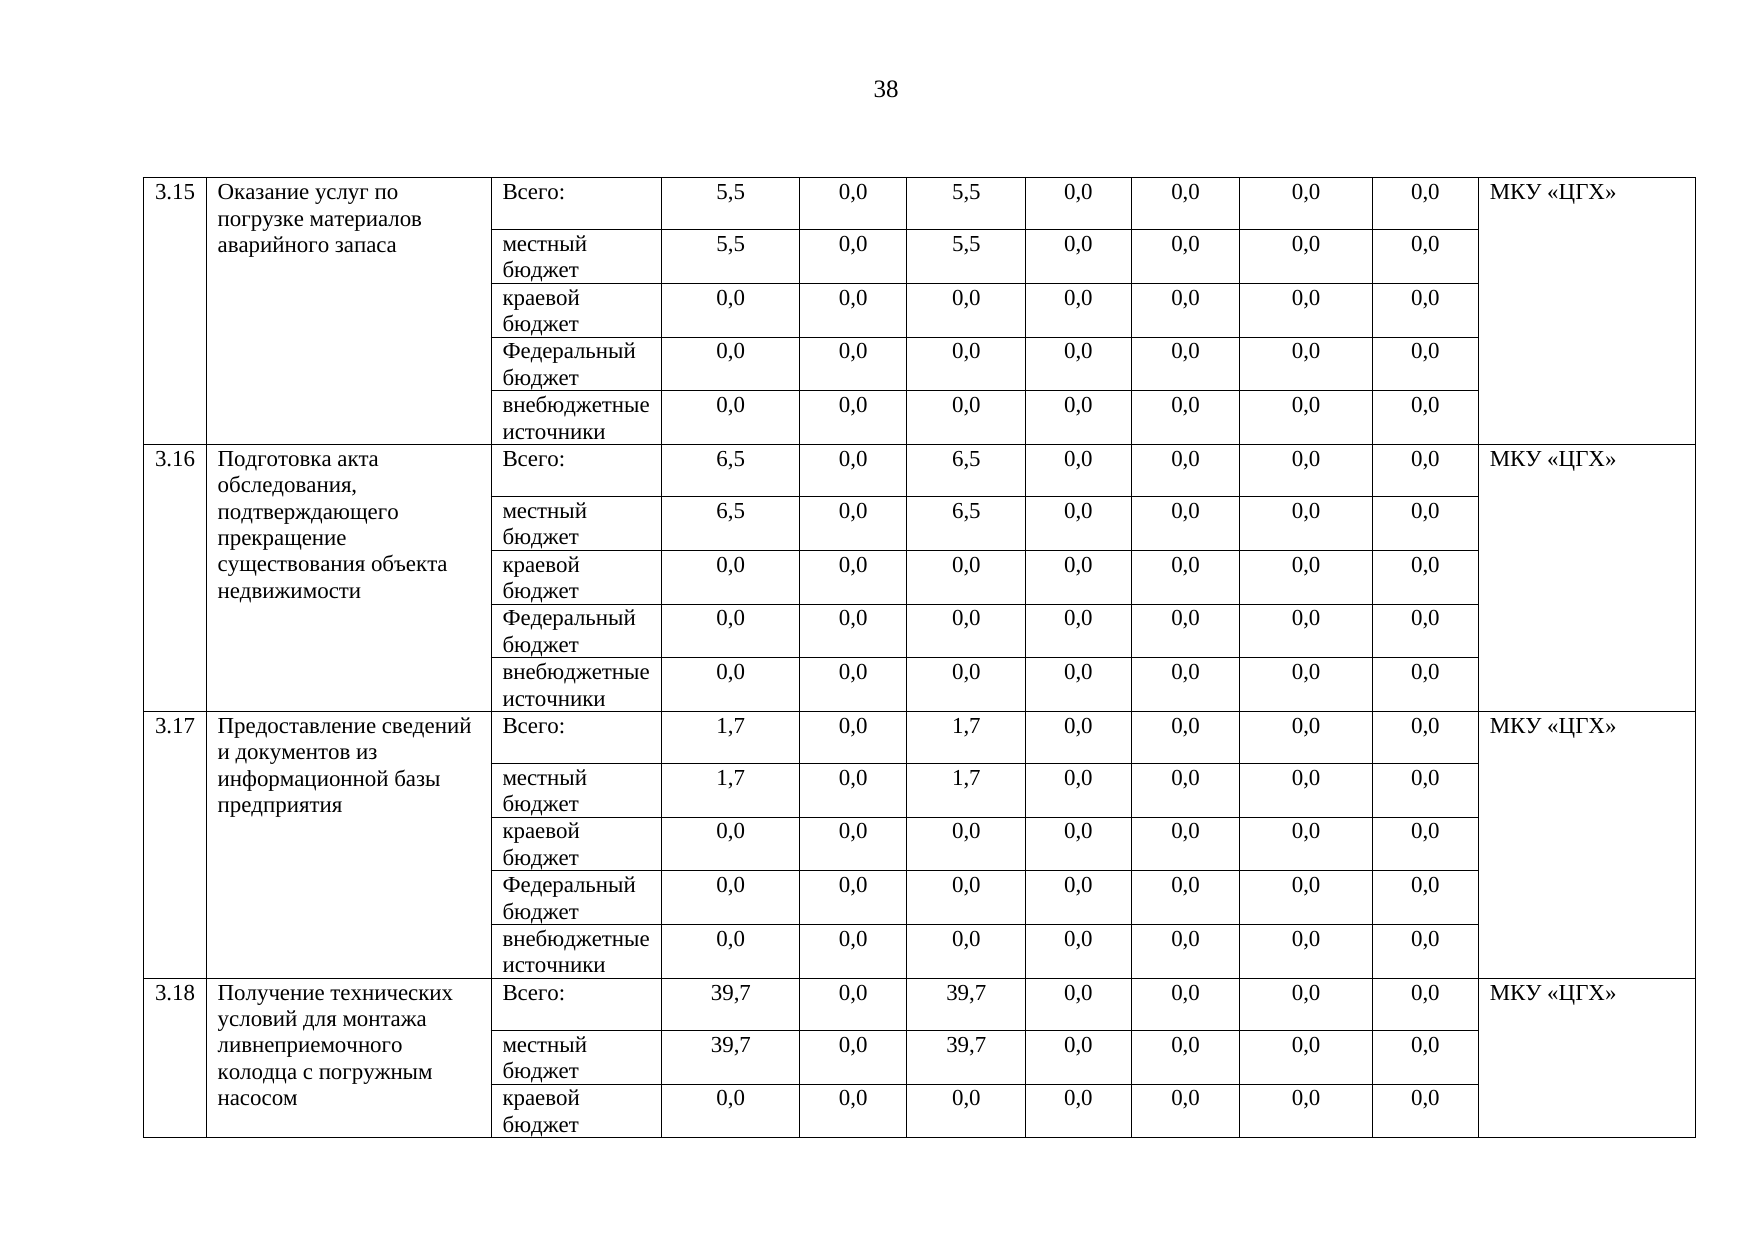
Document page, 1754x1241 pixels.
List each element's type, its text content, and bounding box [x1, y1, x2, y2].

table_cell местный бюджет [492, 497, 661, 550]
table_cell 0,0 [1373, 605, 1478, 657]
table_cell МКУ «ЦГХ» [1479, 979, 1695, 1137]
table_cell 0,0 [1026, 1085, 1131, 1137]
table_cell 5,5 [907, 230, 1025, 283]
table_cell 0,0 [1373, 445, 1478, 496]
table_cell 0,0 [662, 818, 799, 870]
table_cell МКУ «ЦГХ» [1479, 178, 1695, 444]
table_cell 0,0 [907, 338, 1025, 390]
table_cell 0,0 [800, 551, 906, 603]
table_cell краевой бюджет [492, 818, 661, 870]
table_cell 0,0 [1132, 391, 1239, 444]
table_cell Всего: [492, 445, 661, 496]
table_cell 0,0 [1132, 712, 1239, 763]
table_cell 0,0 [800, 658, 906, 711]
table_cell 0,0 [1240, 979, 1372, 1030]
table_cell местный бюджет [492, 764, 661, 817]
table_cell 0,0 [1026, 658, 1131, 711]
table_cell 0,0 [800, 284, 906, 337]
table_cell 5,5 [662, 230, 799, 283]
table_cell 0,0 [1132, 230, 1239, 283]
table_cell 0,0 [1132, 1085, 1239, 1137]
table_cell 0,0 [1132, 338, 1239, 390]
table_cell 0,0 [662, 391, 799, 444]
table_cell 0,0 [1373, 1085, 1478, 1137]
table_cell 0,0 [1240, 445, 1372, 496]
table_cell 0,0 [1026, 551, 1131, 603]
table_cell 0,0 [1240, 818, 1372, 870]
table_cell 0,0 [1026, 1031, 1131, 1083]
table_cell Всего: [492, 712, 661, 763]
table_cell 0,0 [1132, 658, 1239, 711]
table_cell 0,0 [662, 284, 799, 337]
table_cell 0,0 [1240, 1031, 1372, 1083]
table_cell 6,5 [907, 445, 1025, 496]
table_cell 0,0 [800, 925, 906, 978]
table_cell 0,0 [1373, 338, 1478, 390]
table_cell краевой бюджет [492, 1085, 661, 1137]
table_cell 0,0 [800, 1031, 906, 1083]
table_cell 6,5 [662, 497, 799, 550]
table_cell 39,7 [907, 1031, 1025, 1083]
table_cell 0,0 [1240, 284, 1372, 337]
table_cell 0,0 [1132, 818, 1239, 870]
table_cell 0,0 [1026, 764, 1131, 817]
table_cell 0,0 [1132, 605, 1239, 657]
table_cell 0,0 [907, 658, 1025, 711]
table_cell 0,0 [1240, 551, 1372, 603]
table_cell 0,0 [662, 605, 799, 657]
table_cell 0,0 [907, 818, 1025, 870]
table_cell 1,7 [907, 764, 1025, 817]
table_cell 3.17 [144, 712, 206, 978]
table_cell 0,0 [800, 1085, 906, 1137]
table_cell 0,0 [800, 230, 906, 283]
table_cell 0,0 [662, 658, 799, 711]
table_cell 0,0 [800, 818, 906, 870]
table_cell 0,0 [907, 391, 1025, 444]
table_cell 0,0 [1132, 445, 1239, 496]
table_cell 0,0 [1240, 658, 1372, 711]
table_cell 0,0 [1240, 712, 1372, 763]
table_cell 0,0 [662, 1085, 799, 1137]
table_cell 0,0 [1240, 338, 1372, 390]
table_cell 0,0 [1373, 818, 1478, 870]
table_cell местный бюджет [492, 1031, 661, 1083]
table_cell Оказание услуг по погрузке материалов аварийного запаса [207, 178, 491, 444]
table_cell местный бюджет [492, 230, 661, 283]
table_cell 0,0 [1132, 871, 1239, 924]
table_cell 5,5 [662, 178, 799, 229]
table_cell 0,0 [1026, 605, 1131, 657]
table_cell 0,0 [907, 871, 1025, 924]
table_cell 0,0 [1240, 391, 1372, 444]
table_cell 0,0 [1026, 391, 1131, 444]
table_cell 0,0 [1132, 178, 1239, 229]
table_cell 0,0 [1240, 764, 1372, 817]
table_cell краевой бюджет [492, 284, 661, 337]
table_cell Всего: [492, 178, 661, 229]
table_cell внебюджетные источники [492, 658, 661, 711]
table_cell 0,0 [1026, 178, 1131, 229]
table_cell Подготовка акта обследования, подтверждающего прекращение существования объекта недвижимости [207, 445, 491, 711]
table_cell 0,0 [1240, 605, 1372, 657]
table_cell 0,0 [907, 925, 1025, 978]
table_cell 0,0 [1373, 178, 1478, 229]
table_cell 0,0 [1026, 445, 1131, 496]
table_cell 1,7 [662, 712, 799, 763]
table_cell 0,0 [907, 1085, 1025, 1137]
table_cell 5,5 [907, 178, 1025, 229]
table_cell 3.18 [144, 979, 206, 1137]
table_cell МКУ «ЦГХ» [1479, 712, 1695, 978]
table_cell 1,7 [907, 712, 1025, 763]
table_cell 0,0 [800, 871, 906, 924]
table_cell 0,0 [1026, 818, 1131, 870]
table_cell 0,0 [1132, 497, 1239, 550]
table_cell 0,0 [1132, 764, 1239, 817]
table_cell Предоставление сведений и документов из информационной базы предприятия [207, 712, 491, 978]
table_cell 0,0 [1026, 925, 1131, 978]
table_cell 39,7 [662, 1031, 799, 1083]
table_cell 0,0 [907, 551, 1025, 603]
table_cell внебюджетные источники [492, 925, 661, 978]
table_cell Получение технических условий для монтажа ливнеприемочного колодца с погружным насосом [207, 979, 491, 1137]
table_cell 0,0 [800, 391, 906, 444]
table_cell краевой бюджет [492, 551, 661, 603]
table_cell 0,0 [800, 712, 906, 763]
table_cell 0,0 [662, 551, 799, 603]
table_cell 0,0 [1240, 230, 1372, 283]
table_cell 0,0 [1373, 658, 1478, 711]
table_cell 0,0 [907, 605, 1025, 657]
table_cell 0,0 [1026, 497, 1131, 550]
table_cell Всего: [492, 979, 661, 1030]
table_cell 0,0 [1026, 712, 1131, 763]
table_cell 0,0 [1373, 979, 1478, 1030]
table_cell 0,0 [1373, 230, 1478, 283]
table_cell 0,0 [1132, 979, 1239, 1030]
table_cell Федеральный бюджет [492, 605, 661, 657]
table_cell 0,0 [800, 497, 906, 550]
table_cell 0,0 [1026, 338, 1131, 390]
table_cell 0,0 [1373, 764, 1478, 817]
table_cell 39,7 [907, 979, 1025, 1030]
table_cell 0,0 [1373, 712, 1478, 763]
table_cell 0,0 [800, 178, 906, 229]
table_cell 0,0 [1373, 391, 1478, 444]
table_cell 0,0 [662, 338, 799, 390]
table_cell 0,0 [1373, 1031, 1478, 1083]
table_cell 0,0 [1026, 871, 1131, 924]
table_cell 0,0 [1240, 925, 1372, 978]
table_cell 0,0 [1240, 871, 1372, 924]
table_cell 0,0 [1373, 497, 1478, 550]
table_cell 3.15 [144, 178, 206, 444]
table_cell 1,7 [662, 764, 799, 817]
table_cell 0,0 [662, 925, 799, 978]
table_cell 0,0 [1026, 284, 1131, 337]
table_cell 0,0 [907, 284, 1025, 337]
table_cell 0,0 [662, 871, 799, 924]
table_cell 0,0 [1373, 551, 1478, 603]
table_cell 0,0 [1373, 925, 1478, 978]
table_cell 3.16 [144, 445, 206, 711]
table_cell Федеральный бюджет [492, 871, 661, 924]
table_cell 0,0 [800, 979, 906, 1030]
table_cell 0,0 [1132, 925, 1239, 978]
table_cell 0,0 [1373, 871, 1478, 924]
table_cell внебюджетные источники [492, 391, 661, 444]
table_cell 0,0 [800, 605, 906, 657]
table_cell 0,0 [1240, 497, 1372, 550]
table_cell 0,0 [800, 338, 906, 390]
table_cell Федеральный бюджет [492, 338, 661, 390]
table_cell 6,5 [907, 497, 1025, 550]
table_cell 0,0 [1132, 551, 1239, 603]
table_cell 39,7 [662, 979, 799, 1030]
table_cell 0,0 [800, 445, 906, 496]
table_cell 0,0 [1026, 979, 1131, 1030]
table_cell 0,0 [1240, 1085, 1372, 1137]
table_cell 0,0 [1240, 178, 1372, 229]
table_cell 0,0 [1373, 284, 1478, 337]
table_cell МКУ «ЦГХ» [1479, 445, 1695, 711]
table_cell 0,0 [1132, 1031, 1239, 1083]
table_cell 0,0 [800, 764, 906, 817]
table_cell 0,0 [1132, 284, 1239, 337]
table_cell 6,5 [662, 445, 799, 496]
table_cell 0,0 [1026, 230, 1131, 283]
